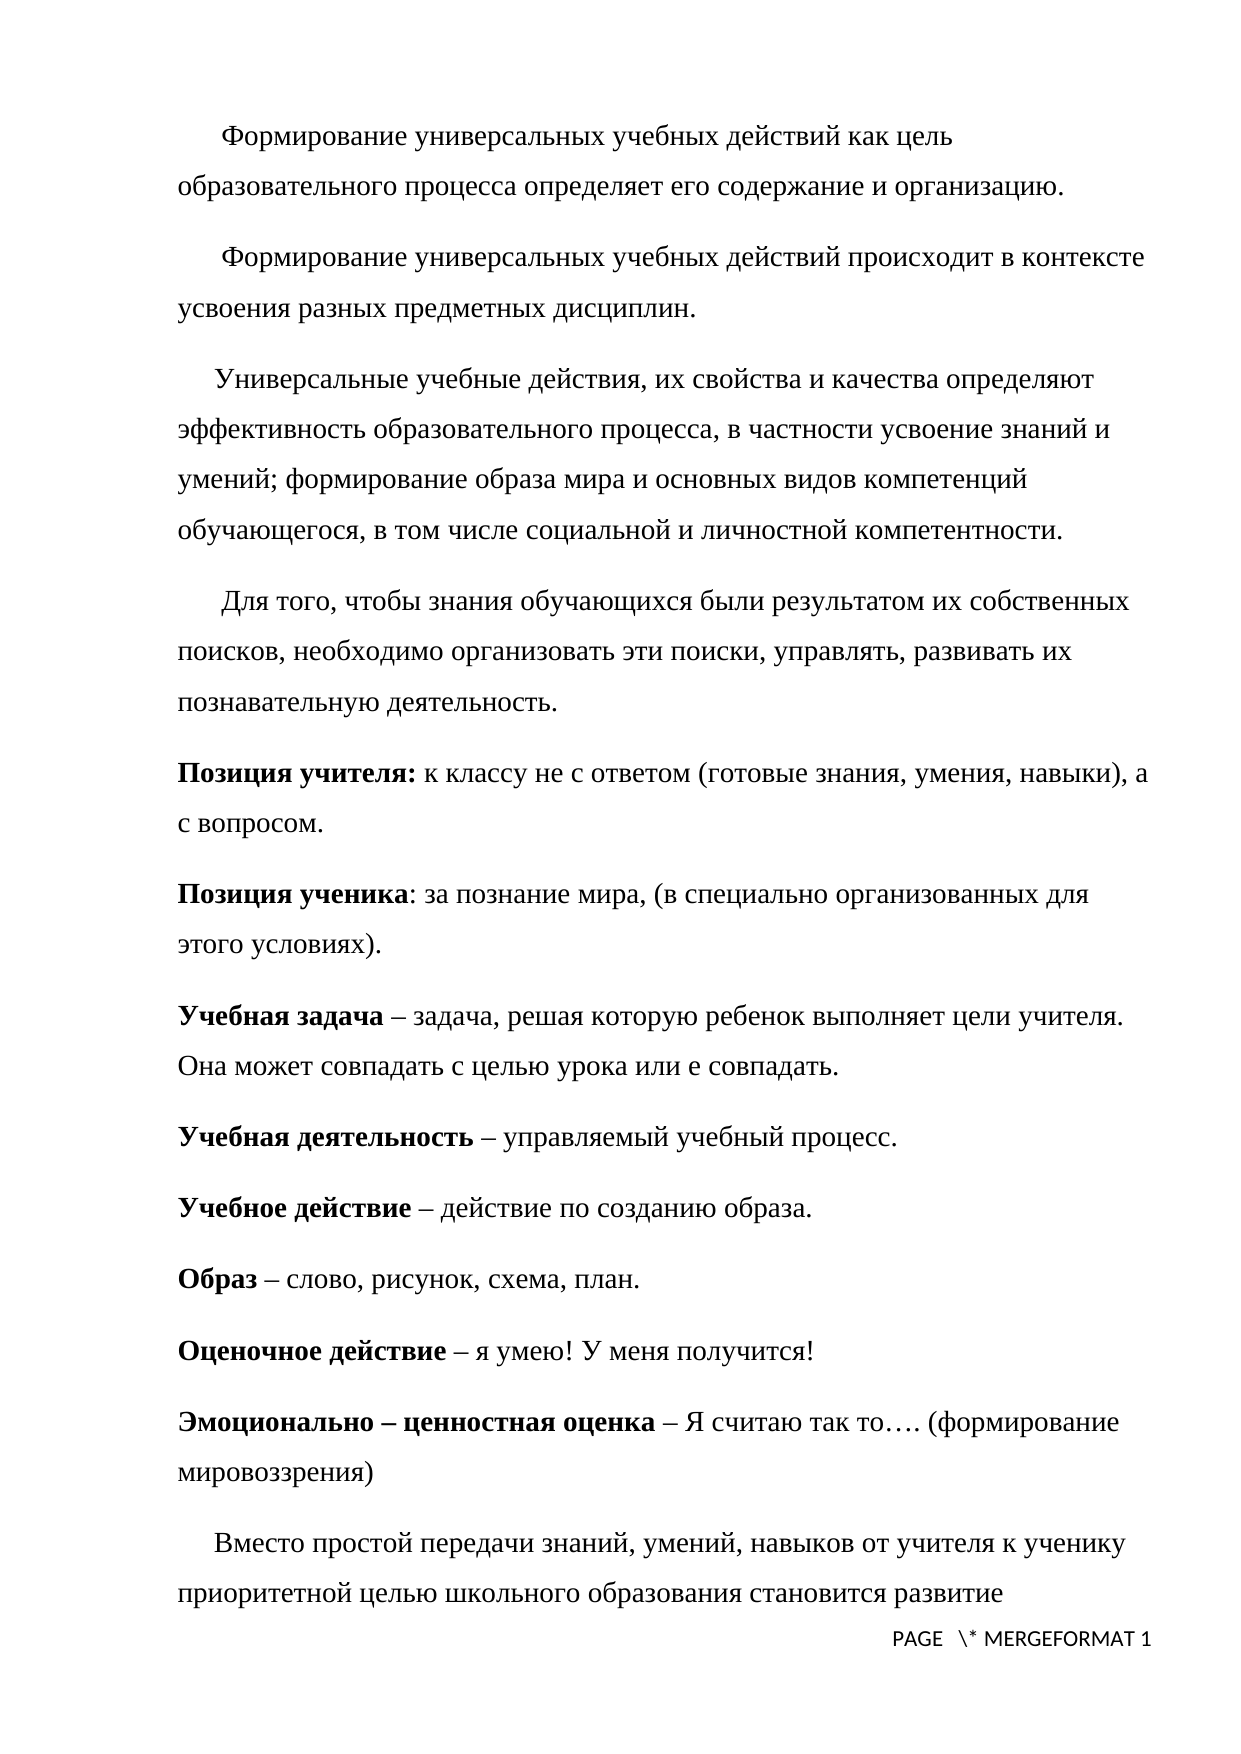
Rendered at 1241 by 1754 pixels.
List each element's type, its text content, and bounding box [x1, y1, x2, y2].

text Учебная задача – задача, решая которую ребенок выполняет цели учителя. Она может совпадать с целью урока или е совпадать. [177, 998, 1152, 1082]
text Позиция учителя: к классу не с ответом (готовые знания, умения, навыки), а с вопросом. [177, 755, 1152, 839]
text Эмоционально – ценностная оценка – Я считаю так то…. (формирование мировоззрения) [177, 1404, 1152, 1488]
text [177, 1525, 1152, 1609]
text Позиция ученика: за познание мира, (в специально организованных для этого условиях). [177, 876, 1152, 960]
text Формирование универсальных учебных действий происходит в контексте усвоения разных предметных дисциплин. [177, 239, 1152, 323]
text Учебная деятельность – управляемый учебный процесс. [177, 1119, 1152, 1153]
text Универсальные учебные действия, их свойства и качества определяют эффективность образовательного процесса, в частности усвоение знаний и умений; формирование образа мира и основных видов компетенций обучающегося, в том числе социальной и личностной компетентности. [177, 361, 1152, 546]
text Образ – слово, рисунок, схема, план. [177, 1262, 1152, 1295]
text Для того, чтобы знания обучающихся были результатом их собственных поисков, необходимо организовать эти поиски, управлять, развивать их познавательную деятельность. [177, 583, 1152, 717]
text Формирование универсальных учебных действий как цель образовательного процесса определяет его содержание и организацию. [177, 118, 1152, 202]
text Учебное действие – действие по созданию образа. [177, 1190, 1152, 1224]
text Оценочное действие – я умею! У меня получится! [177, 1333, 1152, 1366]
